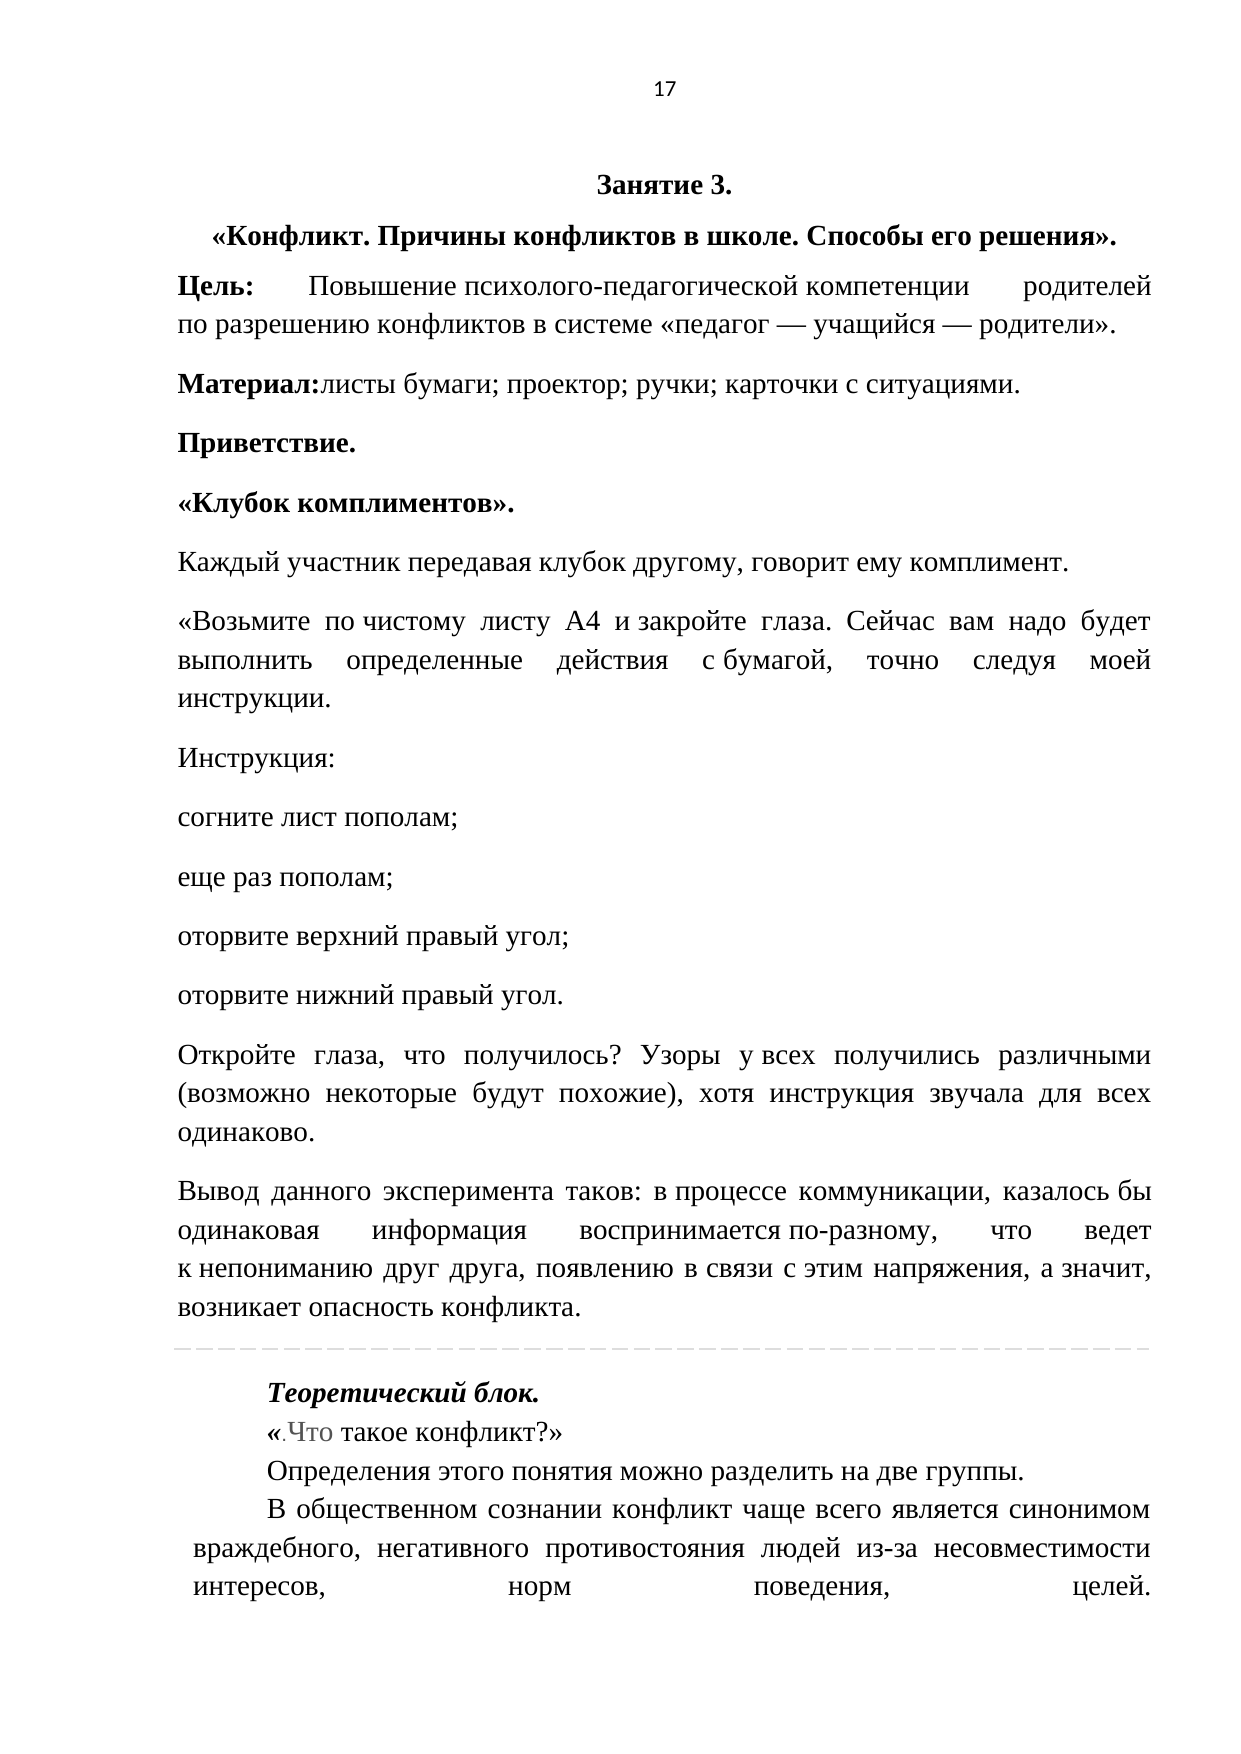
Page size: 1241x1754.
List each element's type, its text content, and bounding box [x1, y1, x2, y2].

text оторвите верхний правый угол; [177, 918, 1152, 952]
text Инструкция: [177, 740, 1152, 773]
text Каждый участник передавая клубок другому, говорит ему комплимент. [177, 544, 1152, 578]
text Материал:листы бумаги; проектор; ручки; карточки с ситуациями. [177, 366, 1152, 399]
text согните лист пополам; [177, 799, 1152, 833]
text еще раз пополам; [177, 859, 1152, 892]
text «Возьмите по чистому листу А4 и закройте глаза. Сейчас вам надо будет выполнить определенные действия с бумагой, точно следуя моей инструкции. [177, 603, 1152, 714]
text Откройте глаза, что получилось? Узоры у всех получились различными (возможно некоторые будут похожие), хотя инструкция звучала для всех одинаково. [177, 1037, 1152, 1147]
table_header [174, 1348, 1148, 1627]
text Приветствие. [177, 425, 1152, 459]
text оторвите нижний правый угол. [177, 977, 1152, 1011]
text Занятие 3. [177, 127, 1152, 201]
text «Клубок комплиментов». [177, 485, 1152, 518]
text Цель: Повышение психолого-педагогической компетенции родителей по разрешению конфликтов в системе «педагог — учащийся — родители». [177, 268, 1152, 340]
text Вывод данного эксперимента таков: в процессе коммуникации, казалось бы одинаковая информация воспринимается по-разному, что ведет к непониманию друг друга, появлению в связи с этим напряжения, а значит, возникает опасность конфликта. [177, 1173, 1152, 1322]
text «Конфликт. Причины конфликтов в школе. Способы его решения». [177, 218, 1152, 251]
